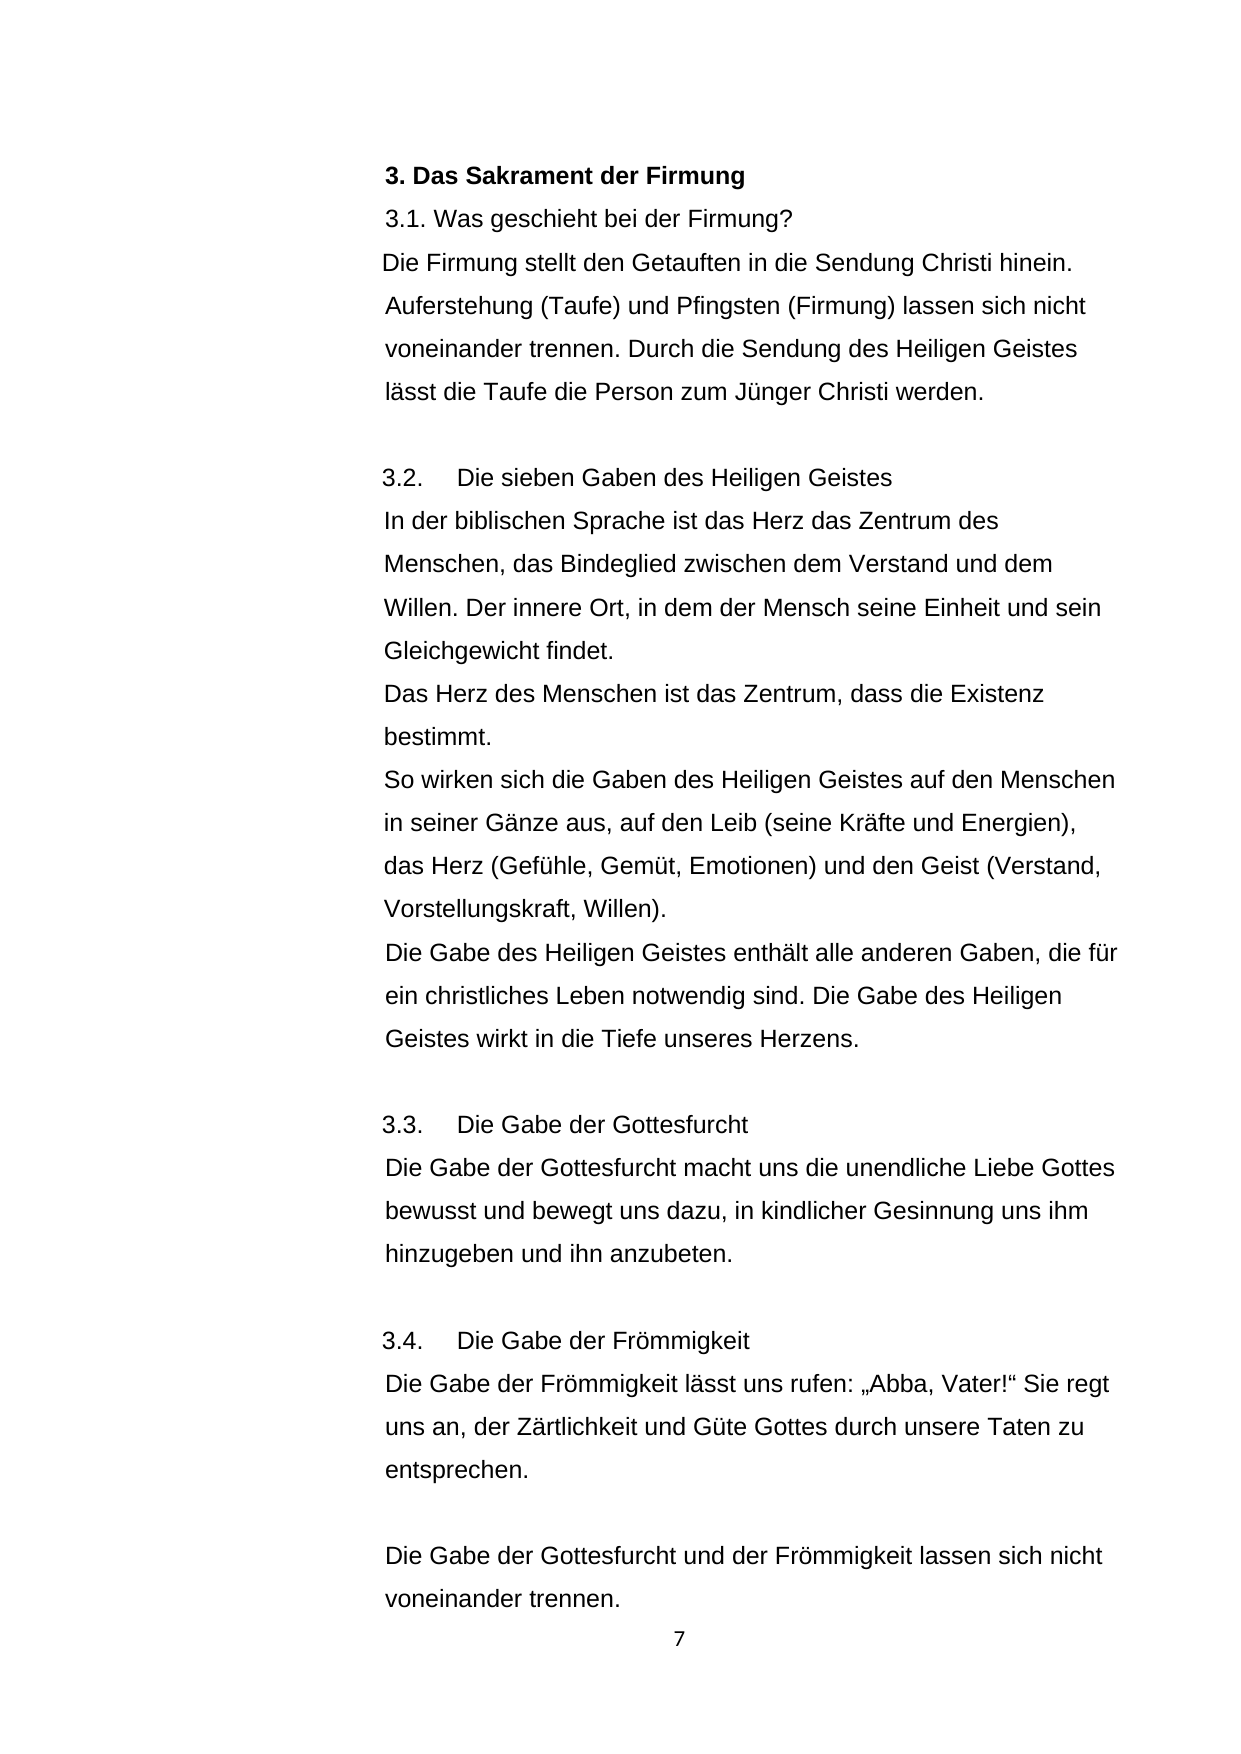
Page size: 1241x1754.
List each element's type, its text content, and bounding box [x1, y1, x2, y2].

list Die Gabe der Frömmigkeit lässt uns rufen: „Abba, Vater!“ Sie regt uns an, der Zärtlichkeit und Güte Gottes durch unsere Taten zu entsprechen. [385, 1369, 1122, 1484]
list Die sieben Gaben des Heiligen Geistes [382, 463, 1122, 492]
list Das Herz des Menschen ist das Zentrum, dass die Existenz bestimmt. [384, 679, 1122, 751]
list Die Gabe des Heiligen Geistes enthält alle anderen Gaben, die für ein christliches Leben notwendig sind. Die Gabe des Heiligen Geistes wirkt in die Tiefe unseres Herzens. [385, 937, 1122, 1052]
list 3. Das Sakrament der Firmung [385, 161, 1122, 190]
list In der biblischen Sprache ist das Herz das Zentrum des Menschen, das Bindeglied zwischen dem Verstand und dem Willen. Der innere Ort, in dem der Mensch seine Einheit und sein Gleichgewicht findet. [384, 506, 1122, 664]
list Die Firmung stellt den Getauften in die Sendung Christi hinein. [321, 247, 1122, 276]
list Die Gabe der Gottesfurcht [382, 1110, 1122, 1139]
list 3.1. Was geschieht bei der Firmung? [385, 204, 1122, 233]
list So wirken sich die Gaben des Heiligen Geistes auf den Menschen in seiner Gänze aus, auf den Leib (seine Kräfte und Energien), das Herz (Gefühle, Gemüt, Emotionen) und den Geist (Verstand, Vorstellungskraft, Willen). [384, 765, 1122, 923]
list Die Gabe der Gottesfurcht und der Frömmigkeit lassen sich nicht voneinander trennen. [385, 1541, 1122, 1613]
list Auferstehung (Taufe) und Pfingsten (Firmung) lassen sich nicht voneinander trennen. Durch die Sendung des Heiligen Geistes lässt die Taufe die Person zum Jünger Christi werden. [385, 291, 1122, 406]
list Die Gabe der Gottesfurcht macht uns die unendliche Liebe Gottes bewusst und bewegt uns dazu, in kindlicher Gesinnung uns ihm hinzugeben und ihn anzubeten. [385, 1153, 1122, 1268]
list Die Gabe der Frömmigkeit [382, 1326, 1122, 1354]
